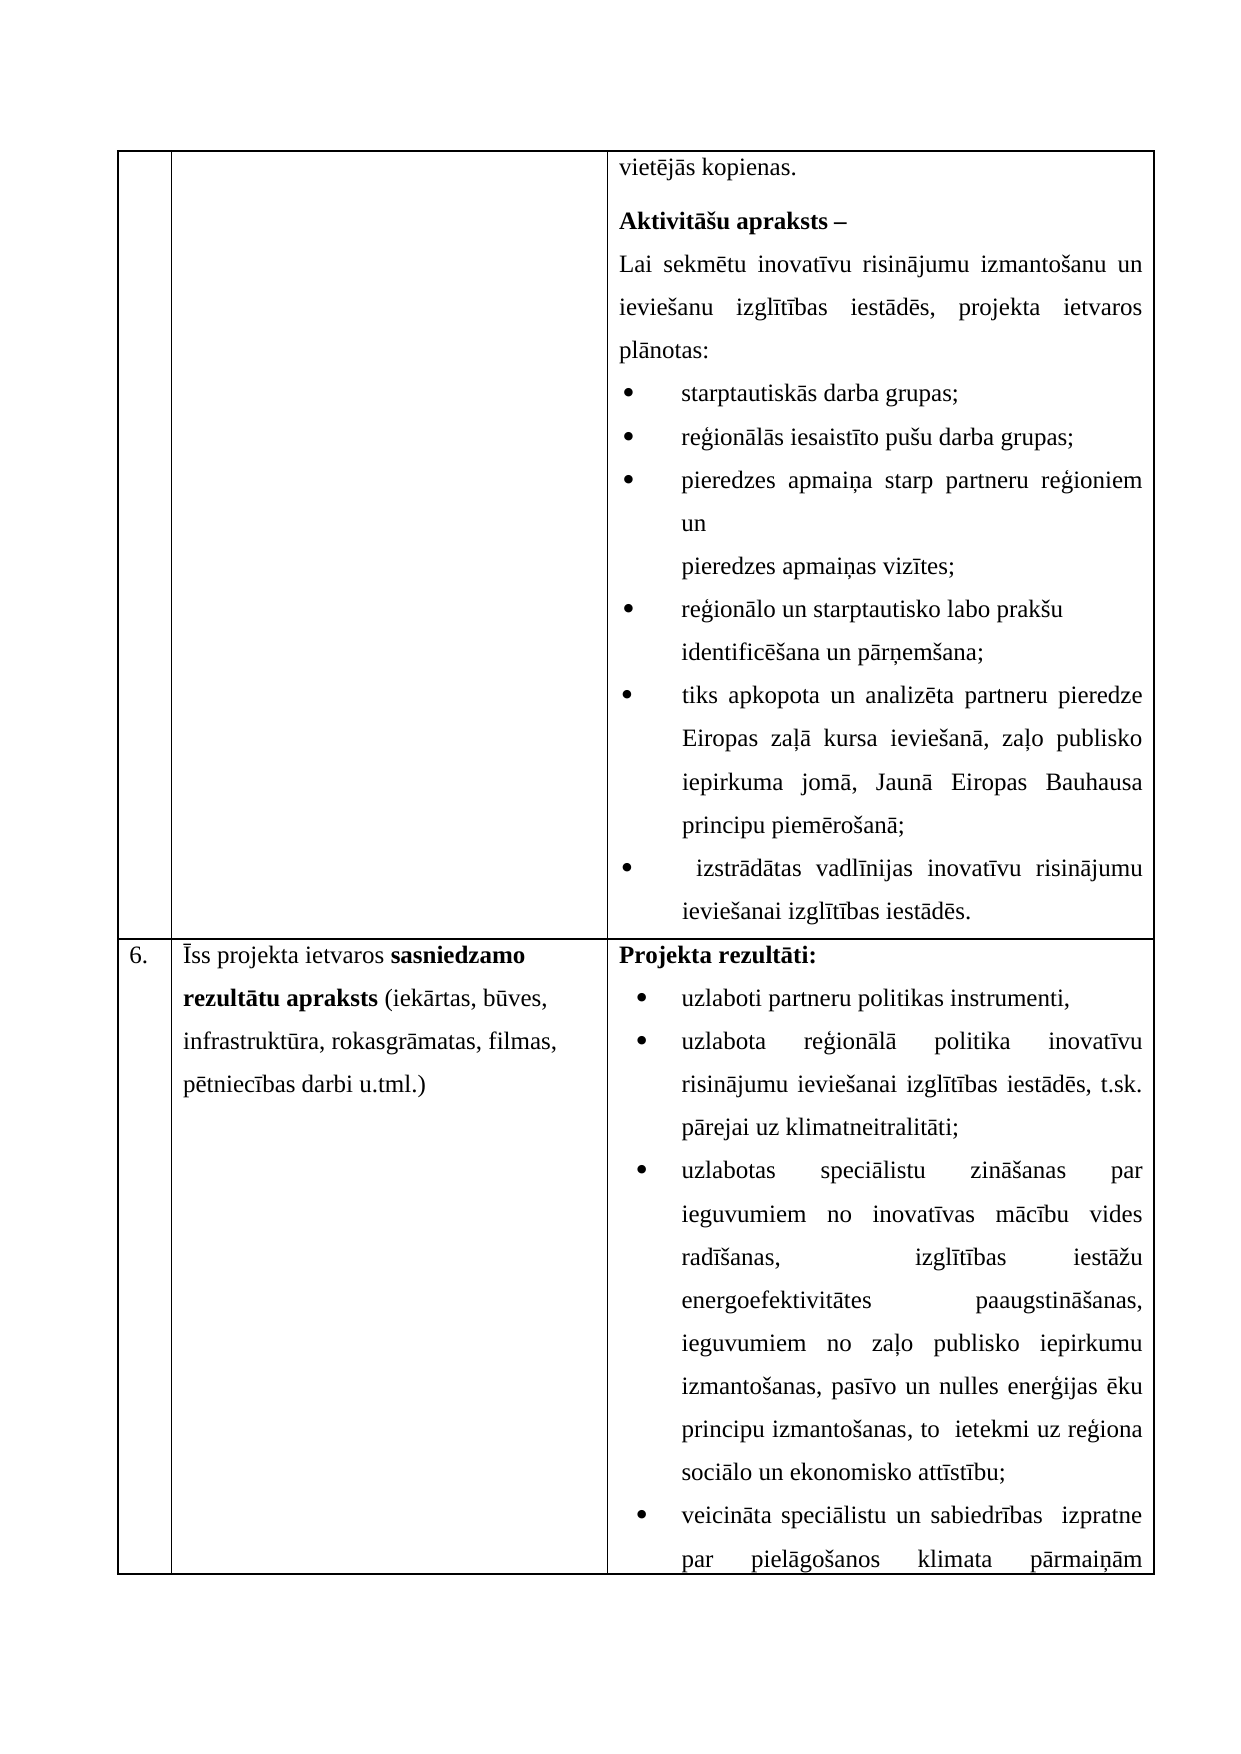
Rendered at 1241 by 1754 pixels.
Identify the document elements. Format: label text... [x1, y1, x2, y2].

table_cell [172, 152, 607, 938]
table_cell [608, 940, 1153, 1572]
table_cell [172, 940, 607, 1572]
table_cell 6. [119, 940, 171, 1572]
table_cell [608, 152, 1153, 938]
table_cell 5. [119, 152, 171, 938]
